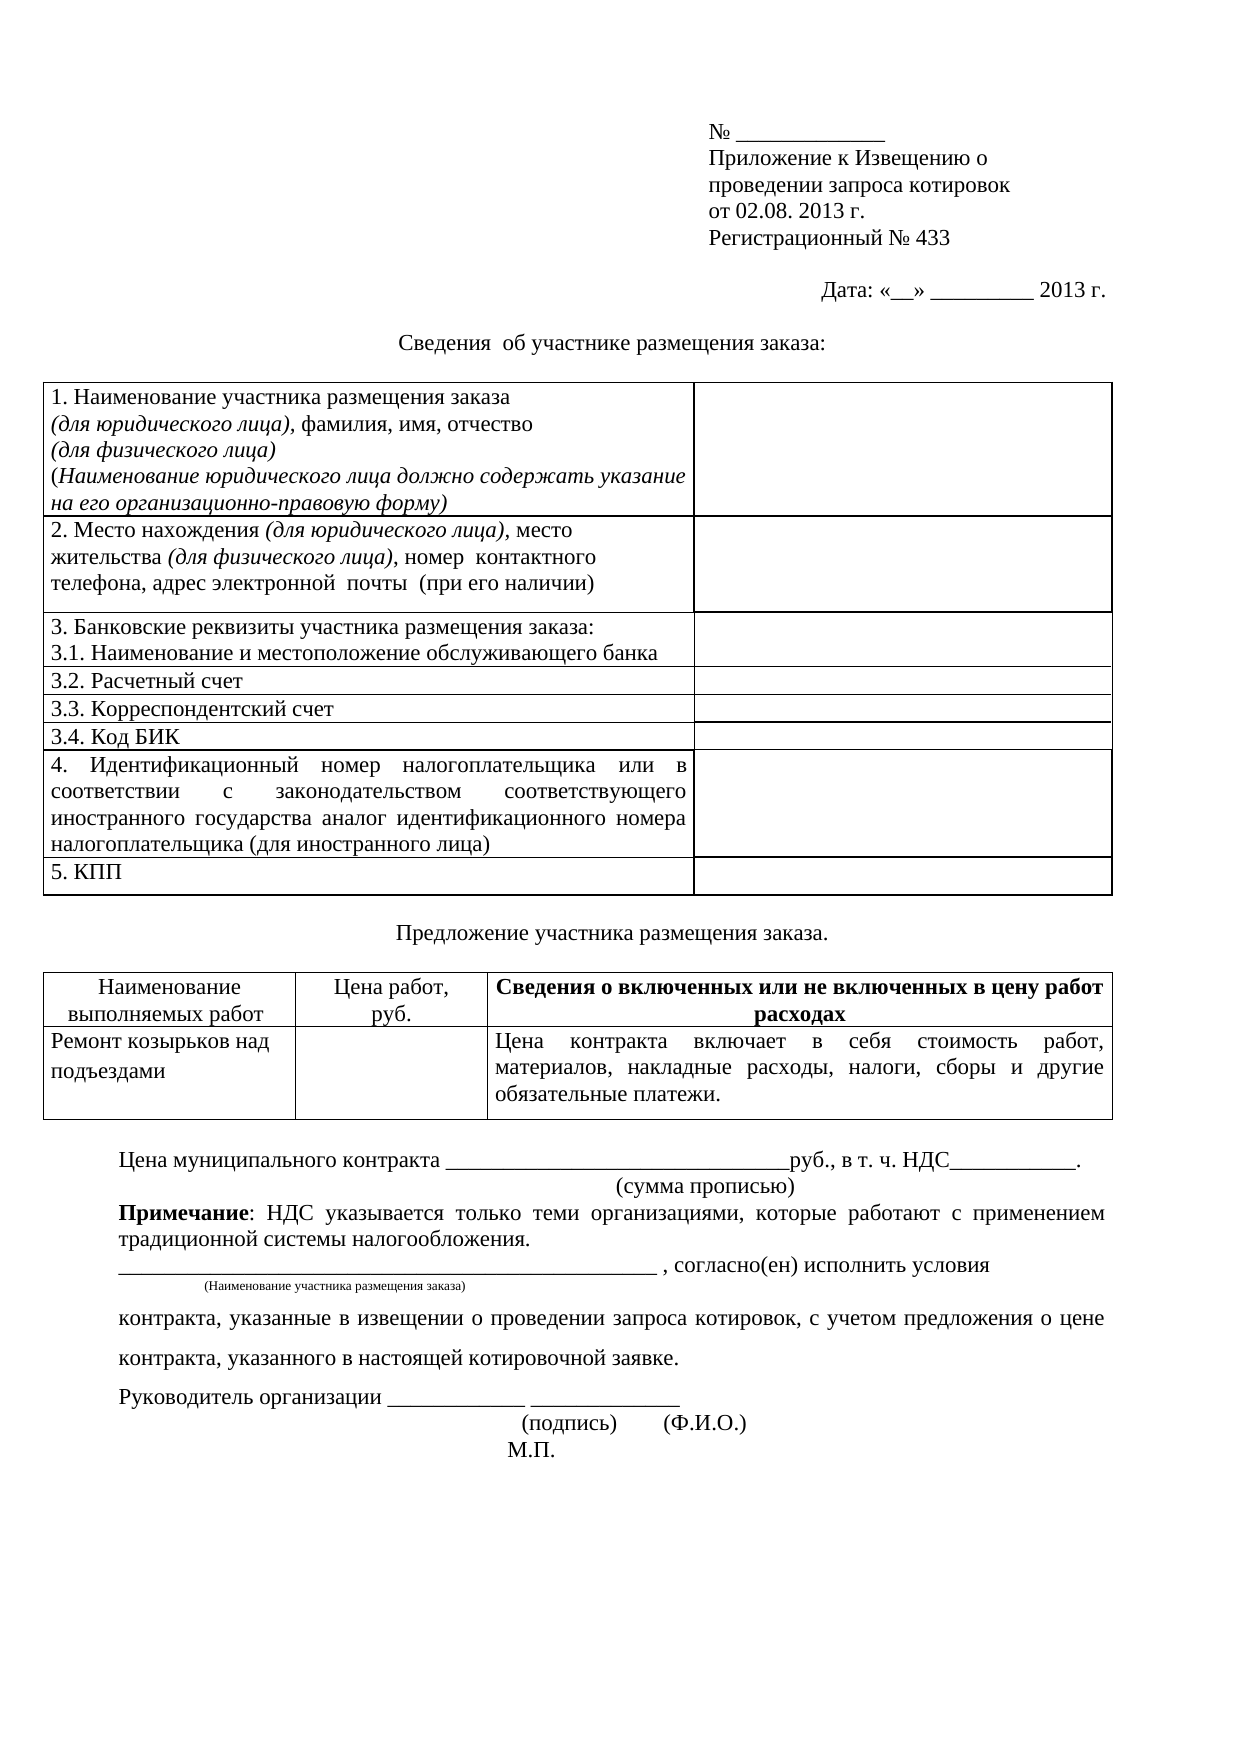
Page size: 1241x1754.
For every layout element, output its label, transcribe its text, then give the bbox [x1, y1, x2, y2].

table_cell 5. КПП [44, 858, 693, 894]
text Дата: «__» _________ 2013 г. [118, 276, 1106, 303]
table_cell 3. Банковские реквизиты участника размещения заказа: 3.1. Наименование и местоположение обслуживающего банка [44, 613, 694, 666]
text Руководитель организации ____________ _____________ [118, 1383, 1106, 1409]
text (сумма прописью) [118, 1172, 1106, 1199]
table_cell 4. Идентификационный номер налогоплательщика или в соответствии с законодательством соответствующего иностранного государства аналог идентификационного номера налогоплательщика (для иностранного лица) [44, 751, 693, 856]
text Регистрационный № 433 [708, 223, 1106, 250]
text (Наименование участника размещения заказа) [118, 1278, 1106, 1304]
table_cell [695, 750, 1111, 856]
text контракта, указанные в извещении о проведении запроса котировок, с учетом предложения о цене контракта, указанного в настоящей котировочной заявке. [118, 1304, 1106, 1370]
text _______________________________________________ , согласно(ен) исполнить условия [118, 1251, 1106, 1278]
table_cell Ремонт козырьков над подъездами [44, 1027, 295, 1118]
table_cell [695, 721, 1112, 749]
table_cell 3.3. Корреспондентский счет [44, 695, 694, 721]
table_header [695, 383, 1111, 515]
text № _____________ [708, 118, 1106, 144]
text от 02.08. 2013 г. [708, 197, 1106, 223]
text Сведения об участнике размещения заказа: [118, 329, 1106, 355]
table_header Сведения о включенных или не включенных в цену работ расходах [488, 973, 1112, 1026]
table_cell [296, 1027, 487, 1118]
table_cell Цена контракта включает в себя стоимость работ, материалов, накладные расходы, налоги, сборы и другие обязательные платежи. [488, 1027, 1112, 1118]
table_header Цена работ, руб. [296, 973, 487, 1026]
text Предложение участника размещения заказа. [118, 919, 1106, 946]
text М.П. [118, 1436, 1106, 1462]
text Приложение к Извещению о [708, 144, 1106, 171]
text (подпись) (Ф.И.О.) [118, 1409, 1106, 1436]
table_cell 2. Место нахождения (для юридического лица), место жительства (для физического лица), номер контактного телефона, адрес электронной почты (при его наличии) [44, 517, 693, 611]
table_header 1. Наименование участника размещения заказа (для юридического лица), фамилия, имя, отчество (для физического лица) (Наименование юридического лица должно содержать указание на его организационно-правовую форму) [44, 383, 693, 515]
table_cell 3.4. Код БИК [44, 723, 694, 749]
text проведении запроса котировок [708, 171, 1106, 197]
text Цена муниципального контракта ______________________________руб., в т. ч. НДС___________. [118, 1146, 1106, 1172]
table_cell [695, 613, 1112, 666]
table_cell [695, 666, 1112, 693]
table_cell [695, 517, 1111, 611]
table_cell [695, 694, 1112, 721]
table_cell 3.2. Расчетный счет [44, 667, 694, 693]
table_cell [695, 858, 1111, 894]
text Примечание: НДС указывается только теми организациями, которые работают с применением традиционной системы налогообложения. [118, 1199, 1106, 1251]
table_header Наименование выполняемых работ [44, 973, 295, 1026]
